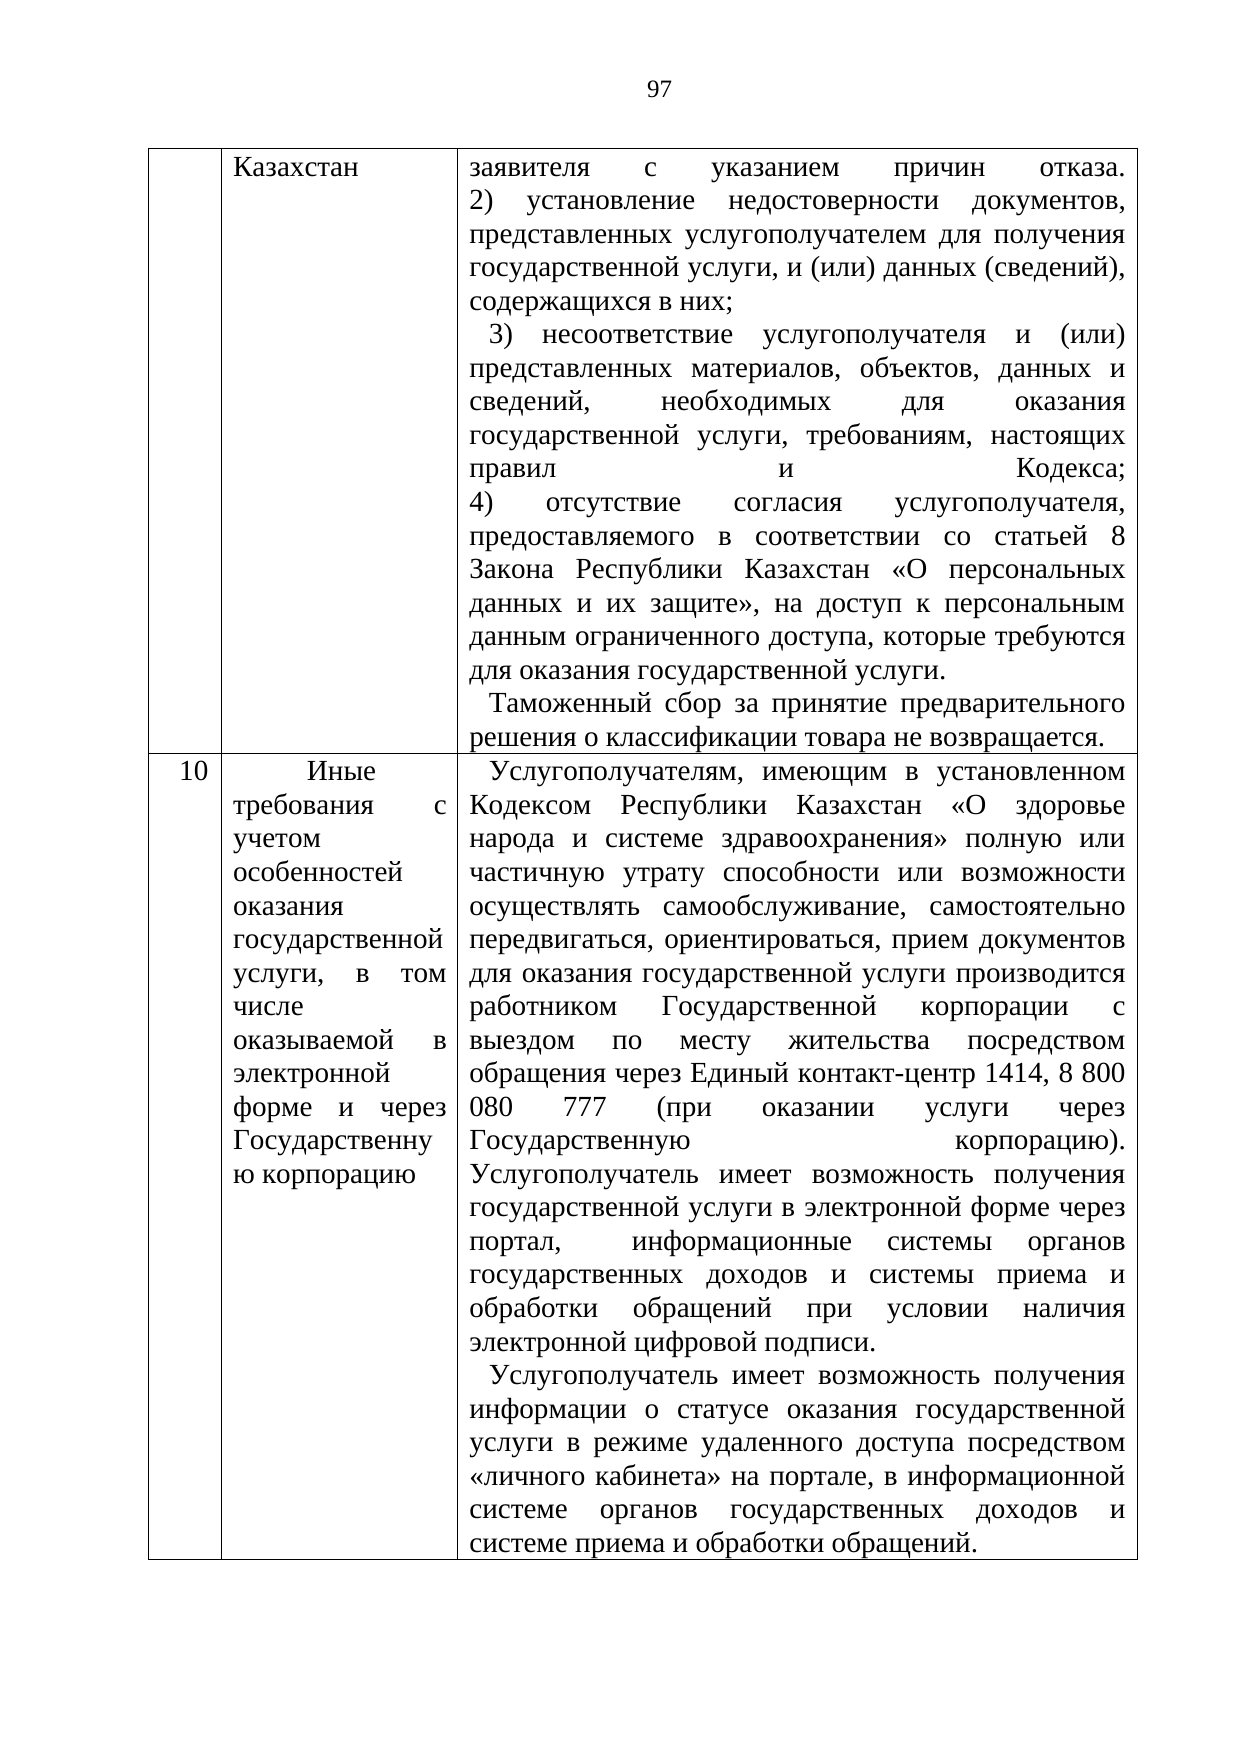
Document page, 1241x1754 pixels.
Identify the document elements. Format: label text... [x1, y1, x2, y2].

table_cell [222, 149, 457, 752]
table_cell 9 [149, 149, 221, 752]
table_cell Услугополучателям, имеющим в установленном Кодексом Республики Казахстан «О здоровье народа и системе здравоохранения» полную или частичную утрату способности или возможности осуществлять самообслуживание, самостоятельно передвигаться, ориентироваться, прием документов для оказания государственной услуги производится работником Государственной корпорации с выездом по месту жительства посредством обращения через Единый контакт-центр 1414, 8 800 080 777 (при оказании услуги через Государственную корпорацию). Услугополучатель имеет возможность получения государственной услуги в электронной форме через портал, информационные системы органов государственных доходов и системы приема и обработки обращений при условии наличия электронной цифровой подписи. Услугополучатель имеет возможность получения информации о статусе оказания государственной услуги в режиме удаленного доступа посредством «личного кабинета» на портале, в информационной системе органов государственных доходов и системе приема и обработки обращений. [458, 754, 1137, 1558]
table_cell Иные требования с учетом особенностей оказания государственной услуги, в том числе оказываемой в электронной форме и через Государственную корпорацию [222, 754, 457, 1558]
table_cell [458, 149, 1137, 752]
table_cell 10 [149, 754, 221, 1558]
